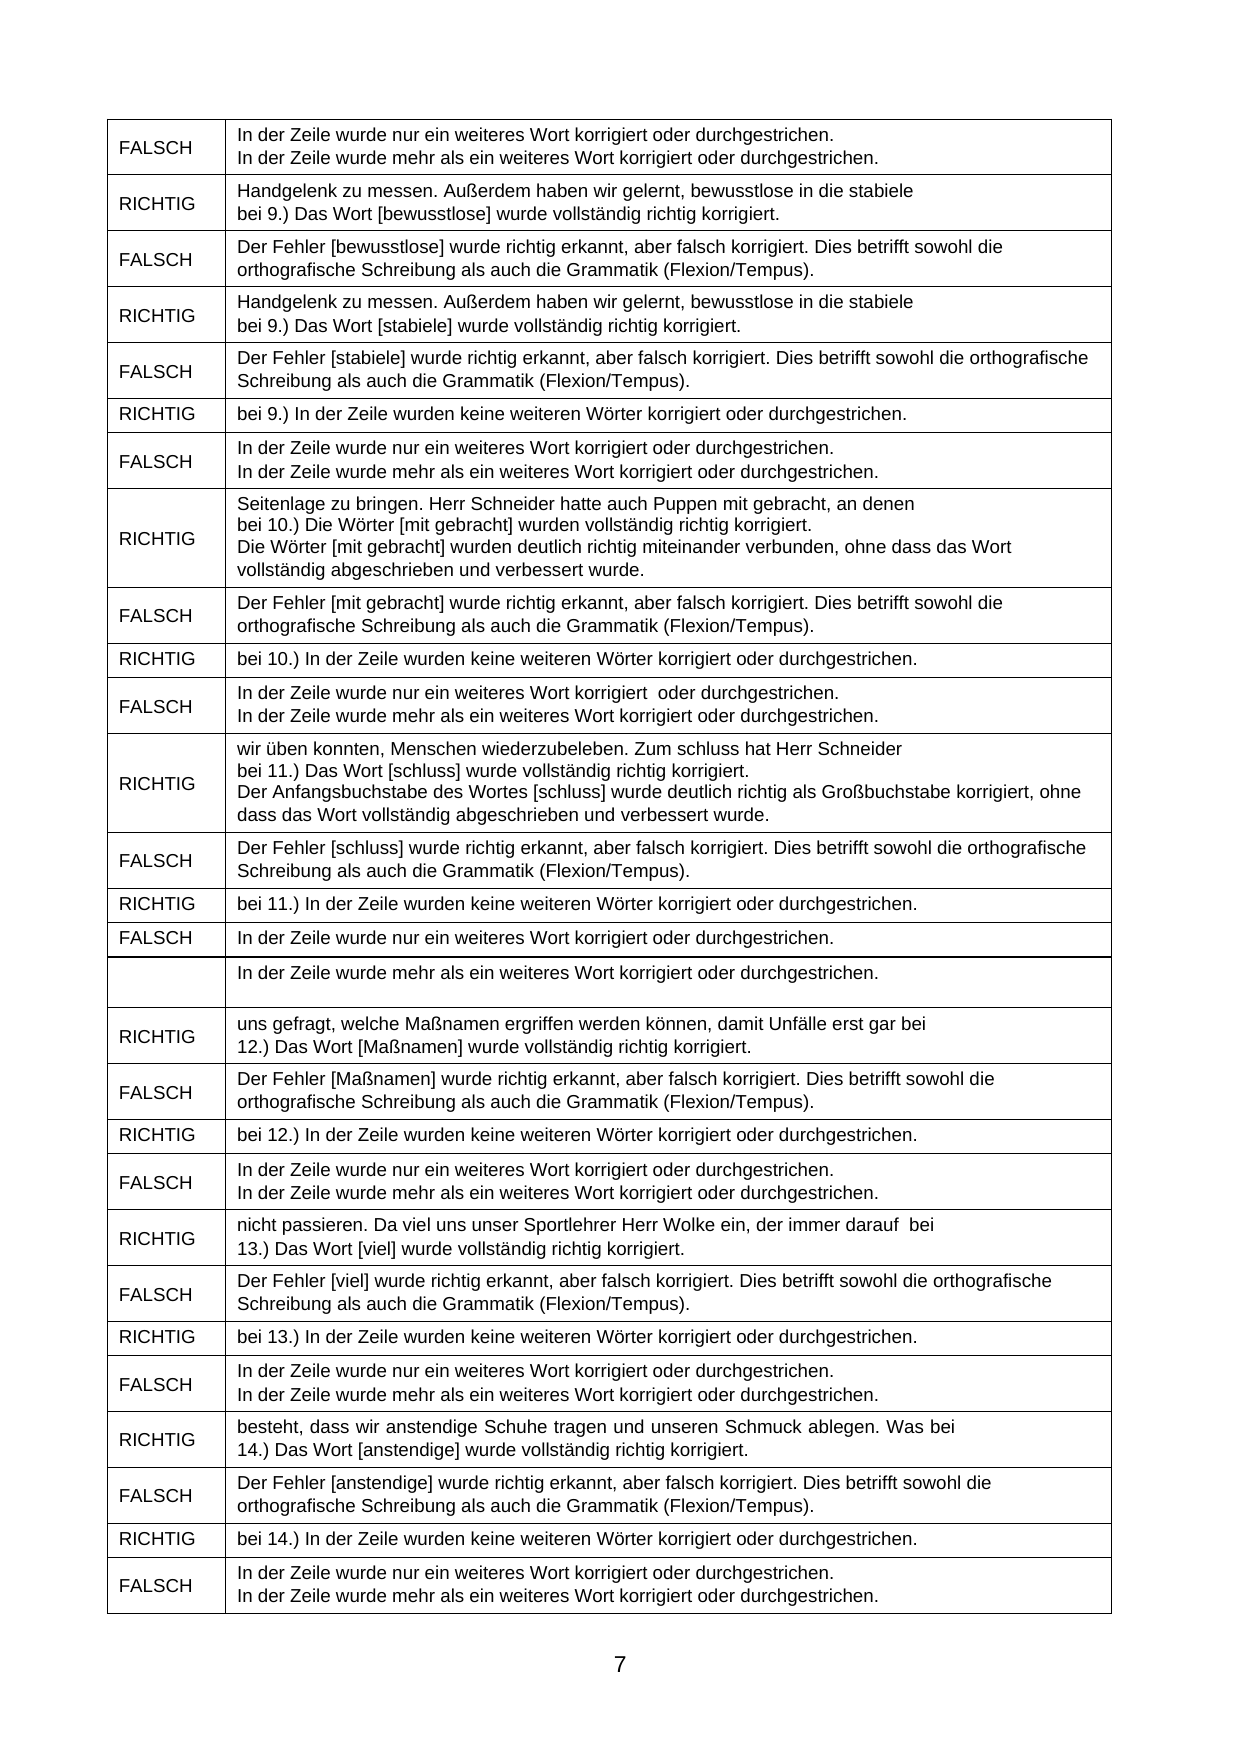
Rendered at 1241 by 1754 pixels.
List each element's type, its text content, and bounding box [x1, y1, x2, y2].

table_cell RICHTIG [108, 1524, 225, 1557]
table_cell RICHTIG [108, 1210, 225, 1265]
table_cell Handgelenk zu messen. Außerdem haben wir gelernt, bewusstlose in die stabiele bei 9.) Das Wort [bewusstlose] wurde vollständig richtig korrigiert. [226, 175, 1111, 230]
table_cell bei 9.) In der Zeile wurden keine weiteren Wörter korrigiert oder durchgestrichen. [226, 399, 1111, 432]
table_cell FALSCH [108, 923, 225, 956]
table_cell RICHTIG [108, 175, 225, 230]
table_cell RICHTIG [108, 1322, 225, 1355]
table_cell FALSCH [108, 1558, 225, 1612]
table_cell FALSCH [108, 1356, 225, 1411]
table_cell Der Fehler [Maßnamen] wurde richtig erkannt, aber falsch korrigiert. Dies betrifft sowohl die orthografische Schreibung als auch die Grammatik (Flexion/Tempus). [226, 1064, 1111, 1119]
table_cell FALSCH [108, 120, 225, 174]
table_cell Der Fehler [stabiele] wurde richtig erkannt, aber falsch korrigiert. Dies betrifft sowohl die orthografische Schreibung als auch die Grammatik (Flexion/Tempus). [226, 343, 1111, 398]
table_cell FALSCH [108, 588, 225, 642]
table_cell In der Zeile wurde nur ein weiteres Wort korrigiert oder durchgestrichen. [226, 923, 1111, 956]
table_cell bei 14.) In der Zeile wurden keine weiteren Wörter korrigiert oder durchgestrichen. [226, 1524, 1111, 1557]
table_cell uns gefragt, welche Maßnamen ergriffen werden können, damit Unfälle erst gar bei 12.) Das Wort [Maßnamen] wurde vollständig richtig korrigiert. [226, 1008, 1111, 1063]
table_cell FALSCH [108, 833, 225, 888]
table_cell Der Fehler [mit gebracht] wurde richtig erkannt, aber falsch korrigiert. Dies betrifft sowohl die orthografische Schreibung als auch die Grammatik (Flexion/Tempus). [226, 588, 1111, 642]
table_cell bei 10.) In der Zeile wurden keine weiteren Wörter korrigiert oder durchgestrichen. [226, 644, 1111, 677]
table_cell FALSCH [108, 433, 225, 488]
table_cell bei 12.) In der Zeile wurden keine weiteren Wörter korrigiert oder durchgestrichen. [226, 1120, 1111, 1153]
table_cell RICHTIG [108, 1412, 225, 1466]
table_cell bei 11.) In der Zeile wurden keine weiteren Wörter korrigiert oder durchgestrichen. [226, 889, 1111, 922]
table_cell RICHTIG [108, 287, 225, 342]
table_cell RICHTIG [108, 399, 225, 432]
table_cell Der Fehler [viel] wurde richtig erkannt, aber falsch korrigiert. Dies betrifft sowohl die orthografische Schreibung als auch die Grammatik (Flexion/Tempus). [226, 1266, 1111, 1321]
table_cell wir üben konnten, Menschen wiederzubeleben. Zum schluss hat Herr Schneider bei 11.) Das Wort [schluss] wurde vollständig richtig korrigiert. Der Anfangsbuchstabe des Wortes [schluss] wurde deutlich richtig als Großbuchstabe korrigiert, ohne dass das Wort vollständig abgeschrieben und verbessert wurde. [226, 734, 1111, 832]
table_cell Der Fehler [bewusstlose] wurde richtig erkannt, aber falsch korrigiert. Dies betrifft sowohl die orthografische Schreibung als auch die Grammatik (Flexion/Tempus). [226, 231, 1111, 286]
table_cell FALSCH [108, 231, 225, 286]
table_cell RICHTIG [108, 1120, 225, 1153]
table_cell besteht, dass wir anstendige Schuhe tragen und unseren Schmuck ablegen. Was bei 14.) Das Wort [anstendige] wurde vollständig richtig korrigiert. [226, 1412, 1111, 1466]
table_cell FALSCH [108, 1154, 225, 1209]
table_cell Handgelenk zu messen. Außerdem haben wir gelernt, bewusstlose in die stabiele bei 9.) Das Wort [stabiele] wurde vollständig richtig korrigiert. [226, 287, 1111, 342]
table_cell nicht passieren. Da viel uns unser Sportlehrer Herr Wolke ein, der immer darauf bei 13.) Das Wort [viel] wurde vollständig richtig korrigiert. [226, 1210, 1111, 1265]
table_cell FALSCH [108, 1266, 225, 1321]
table_cell FALSCH [108, 1468, 225, 1522]
table_cell [108, 958, 225, 1007]
table_cell RICHTIG [108, 644, 225, 677]
table_cell Der Fehler [schluss] wurde richtig erkannt, aber falsch korrigiert. Dies betrifft sowohl die orthografische Schreibung als auch die Grammatik (Flexion/Tempus). [226, 833, 1111, 888]
table_cell RICHTIG [108, 889, 225, 922]
table_cell FALSCH [108, 1064, 225, 1119]
table_cell In der Zeile wurde mehr als ein weiteres Wort korrigiert oder durchgestrichen. [226, 958, 1111, 1007]
table_cell FALSCH [108, 343, 225, 398]
table_cell RICHTIG [108, 734, 225, 832]
table_cell RICHTIG [108, 1008, 225, 1063]
table_cell bei 13.) In der Zeile wurden keine weiteren Wörter korrigiert oder durchgestrichen. [226, 1322, 1111, 1355]
table_cell RICHTIG [108, 489, 225, 587]
table_cell FALSCH [108, 678, 225, 733]
table_cell Der Fehler [anstendige] wurde richtig erkannt, aber falsch korrigiert. Dies betrifft sowohl die orthografische Schreibung als auch die Grammatik (Flexion/Tempus). [226, 1468, 1111, 1522]
table_cell Seitenlage zu bringen. Herr Schneider hatte auch Puppen mit gebracht, an denen bei 10.) Die Wörter [mit gebracht] wurden vollständig richtig korrigiert. Die Wörter [mit gebracht] wurden deutlich richtig miteinander verbunden, ohne dass das Wort vollständig abgeschrieben und verbessert wurde. [226, 489, 1111, 587]
